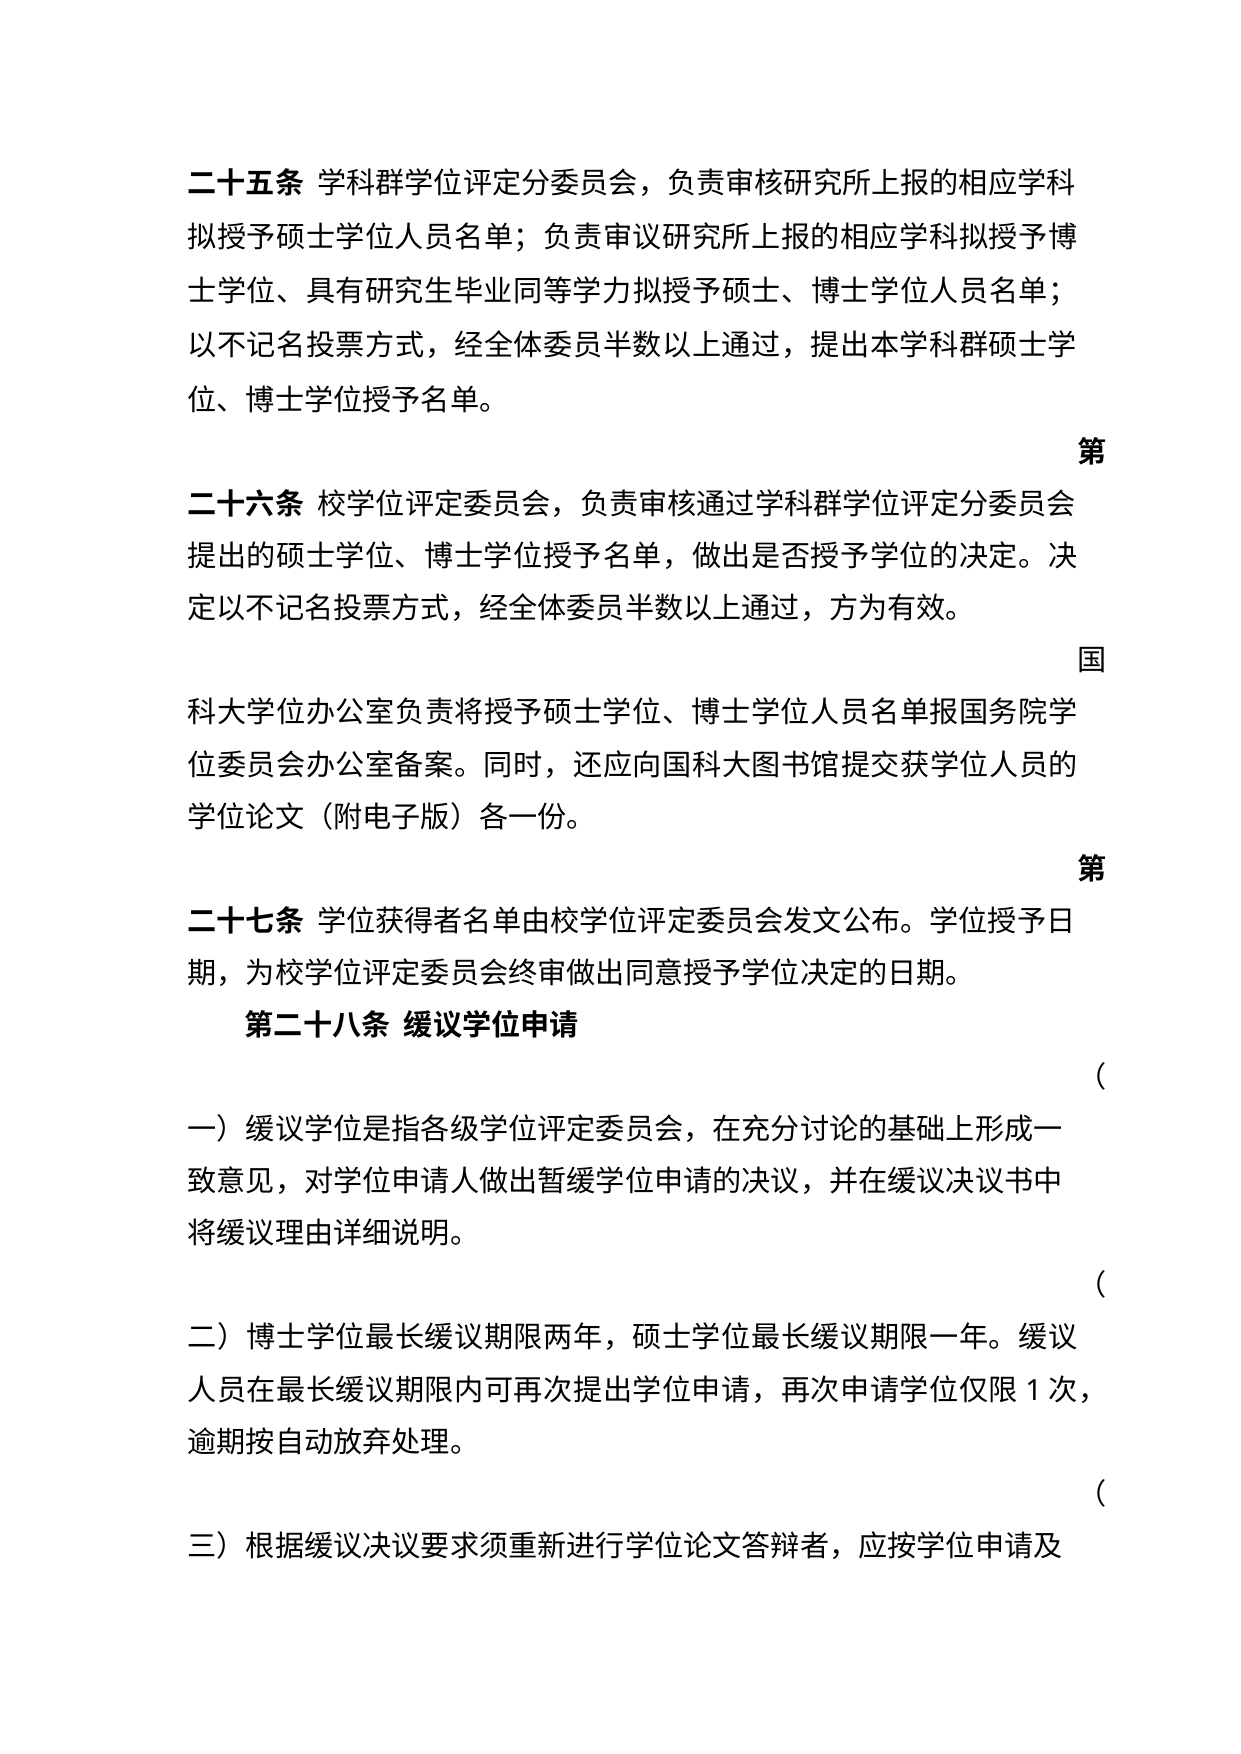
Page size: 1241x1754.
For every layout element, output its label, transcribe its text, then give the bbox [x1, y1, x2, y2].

text 第二十八条 缓议学位申请 [244, 994, 1078, 1046]
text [187, 150, 1078, 421]
text 国科大学位办公室负责将授予硕士学位、博士学位人员名单报国务院学位委员会办公室备案。同时，还应向国科大图书馆提交获学位人员的学位论文（附电子版）各一份。 [187, 629, 1078, 837]
text （一）缓议学位是指各级学位评定委员会，在充分讨论的基础上形成一致意见，对学位申请人做出暂缓学位申请的决议，并在缓议决议书中将缓议理由详细说明。 [187, 1046, 1078, 1254]
text 第二十六条 校学位评定委员会，负责审核通过学科群学位评定分委员会提出的硕士学位、博士学位授予名单，做出是否授予学位的决定。决定以不记名投票方式，经全体委员半数以上通过，方为有效。 [187, 421, 1078, 629]
text （二）博士学位最长缓议期限两年，硕士学位最长缓议期限一年。缓议人员在最长缓议期限内可再次提出学位申请，再次申请学位仅限1次，逾期按自动放弃处理。 [187, 1254, 1078, 1462]
text 第二十七条 学位获得者名单由校学位评定委员会发文公布。学位授予日期，为校学位评定委员会终审做出同意授予学位决定的日期。 [187, 837, 1078, 994]
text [187, 1462, 1078, 1567]
